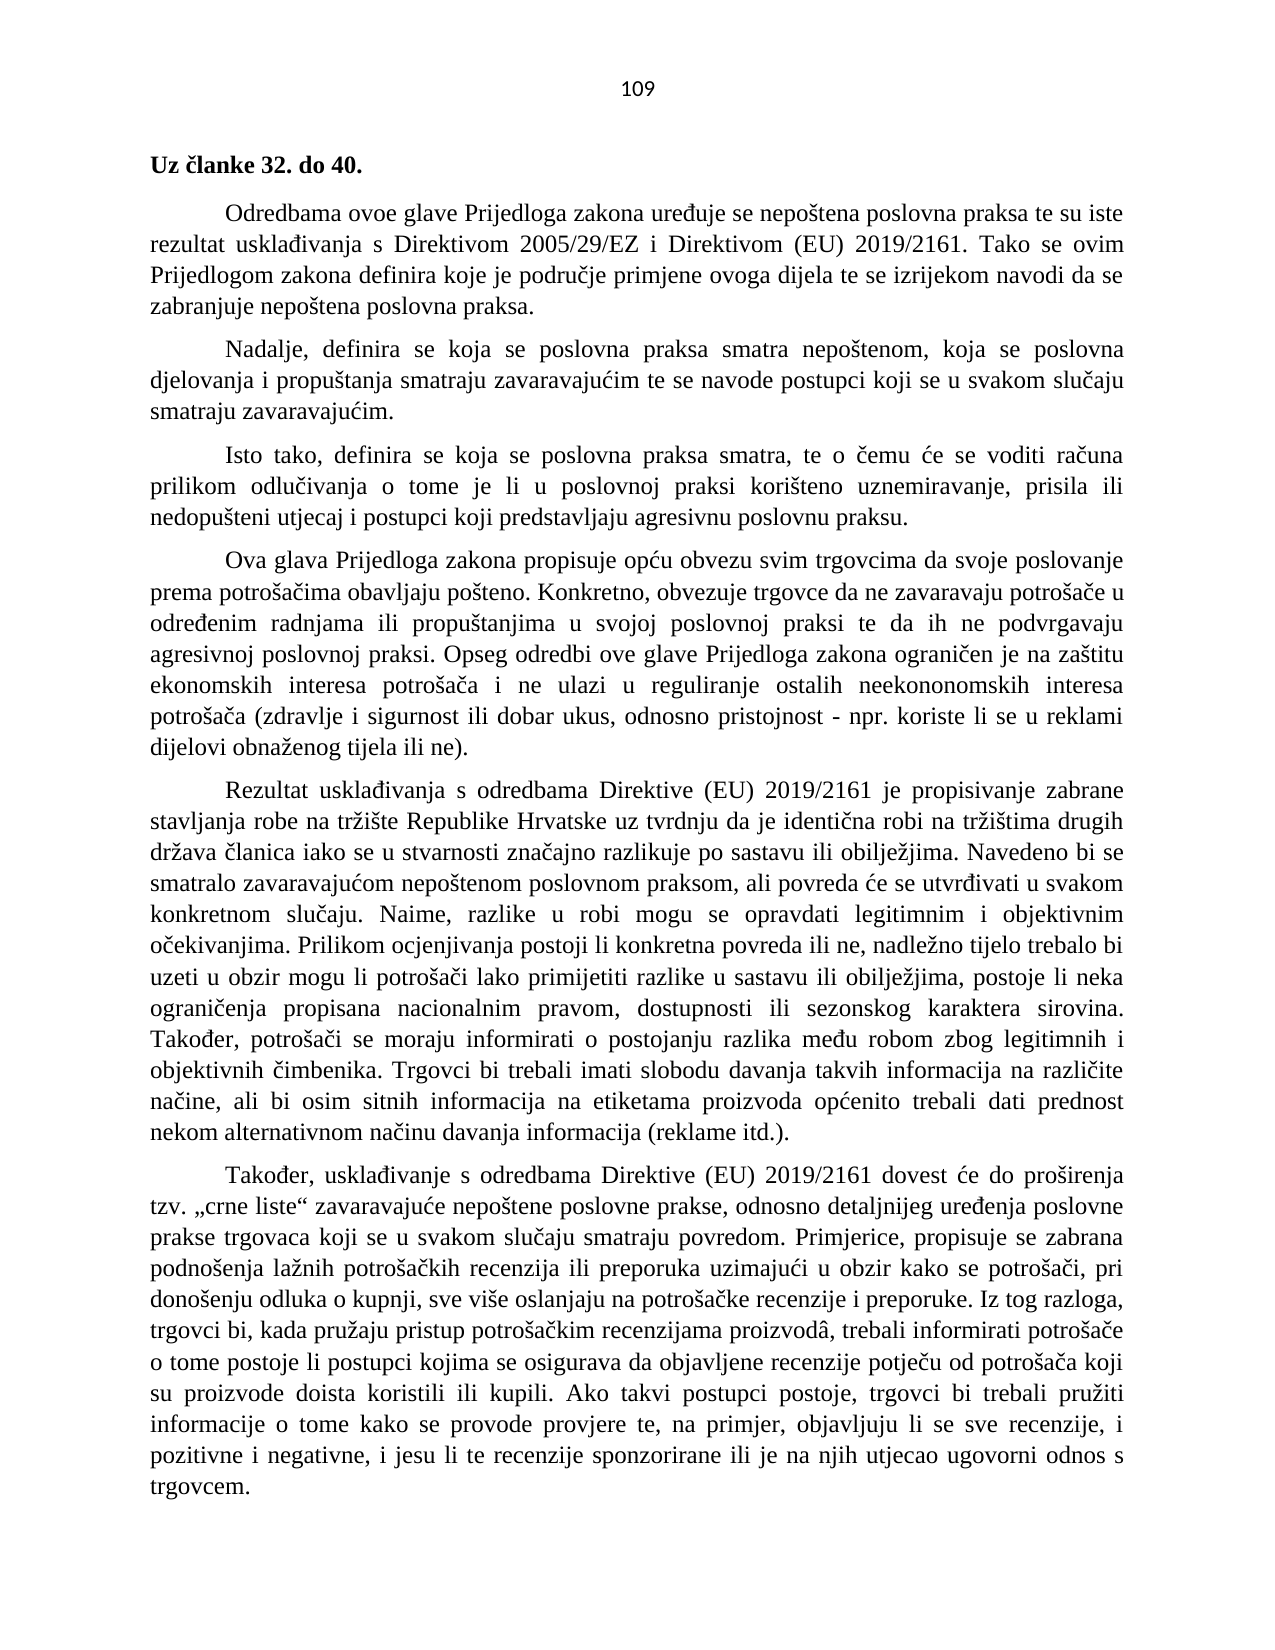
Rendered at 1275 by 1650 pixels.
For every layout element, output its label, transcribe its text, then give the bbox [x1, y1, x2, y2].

text Uz članke 32. do 40. [150, 150, 1125, 179]
text Rezultat usklađivanja s odredbama Direktive (EU) 2019/2161 je propisivanje zabrane stavljanja robe na tržište Republike Hrvatske uz tvrdnju da je identična robi na tržištima drugih država članica iako se u stvarnosti značajno razlikuje po sastavu ili obilježjima. Navedeno bi se smatralo zavaravajućom nepoštenom poslovnom praksom, ali povreda će se utvrđivati u svakom konkretnom slučaju. Naime, razlike u robi mogu se opravdati legitimnim i objektivnim očekivanjima. Prilikom ocjenjivanja postoji li konkretna povreda ili ne, nadležno tijelo trebalo bi uzeti u obzir mogu li potrošači lako primijetiti razlike u sastavu ili obilježjima, postoje li neka ograničenja propisana nacionalnim pravom, dostupnosti ili sezonskog karaktera sirovina. Također, potrošači se moraju informirati o postojanju razlika među robom zbog legitimnih i objektivnih čimbenika. Trgovci bi trebali imati slobodu davanja takvih informacija na različite načine, ali bi osim sitnih informacija na etiketama proizvoda općenito trebali dati prednost nekom alternativnom načinu davanja informacija (reklame itd.). [150, 775, 1125, 1146]
text Ova glava Prijedloga zakona propisuje opću obvezu svim trgovcima da svoje poslovanje prema potrošačima obavljaju pošteno. Konkretno, obvezuje trgovce da ne zavaravaju potrošače u određenim radnjama ili propuštanjima u svojoj poslovnoj praksi te da ih ne podvrgavaju agresivnoj poslovnoj praksi. Opseg odredbi ove glave Prijedloga zakona ograničen je na zaštitu ekonomskih interesa potrošača i ne ulazi u reguliranje ostalih neekononomskih interesa potrošača (zdravlje i sigurnost ili dobar ukus, odnosno pristojnost - npr. koriste li se u reklami dijelovi obnaženog tijela ili ne). [150, 546, 1125, 761]
text Nadalje, definira se koja se poslovna praksa smatra nepoštenom, koja se poslovna djelovanja i propuštanja smatraju zavaravajućim te se navode postupci koji se u svakom slučaju smatraju zavaravajućim. [150, 334, 1125, 425]
text Također, usklađivanje s odredbama Direktive (EU) 2019/2161 dovest će do proširenja tzv. „crne liste“ zavaravajuće nepoštene poslovne prakse, odnosno detaljnijeg uređenja poslovne prakse trgovaca koji se u svakom slučaju smatraju povredom. Primjerice, propisuje se zabrana podnošenja lažnih potrošačkih recenzija ili preporuka uzimajući u obzir kako se potrošači, pri donošenju odluka o kupnji, sve više oslanjaju na potrošačke recenzije i preporuke. Iz tog razloga, trgovci bi, kada pružaju pristup potrošačkim recenzijama proizvodâ, trebali informirati potrošače o tome postoje li postupci kojima se osigurava da objavljene recenzije potječu od potrošača koji su proizvode doista koristili ili kupili. Ako takvi postupci postoje, trgovci bi trebali pružiti informacije o tome kako se provode provjere te, na primjer, objavljuju li se sve recenzije, i pozitivne i negativne, i jesu li te recenzije sponzorirane ili je na njih utjecao ugovorni odnos s trgovcem. [150, 1160, 1125, 1499]
text Odredbama ovoe glave Prijedloga zakona uređuje se nepoštena poslovna praksa te su iste rezultat usklađivanja s Direktivom 2005/29/EZ i Direktivom (EU) 2019/2161. Tako se ovim Prijedlogom zakona definira koje je područje primjene ovoga dijela te se izrijekom navodi da se zabranjuje nepoštena poslovna praksa. [150, 198, 1125, 319]
text Isto tako, definira se koja se poslovna praksa smatra, te o čemu će se voditi računa prilikom odlučivanja o tome je li u poslovnoj praksi korišteno uznemiravanje, prisila ili nedopušteni utjecaj i postupci koji predstavljaju agresivnu poslovnu praksu. [150, 440, 1125, 531]
